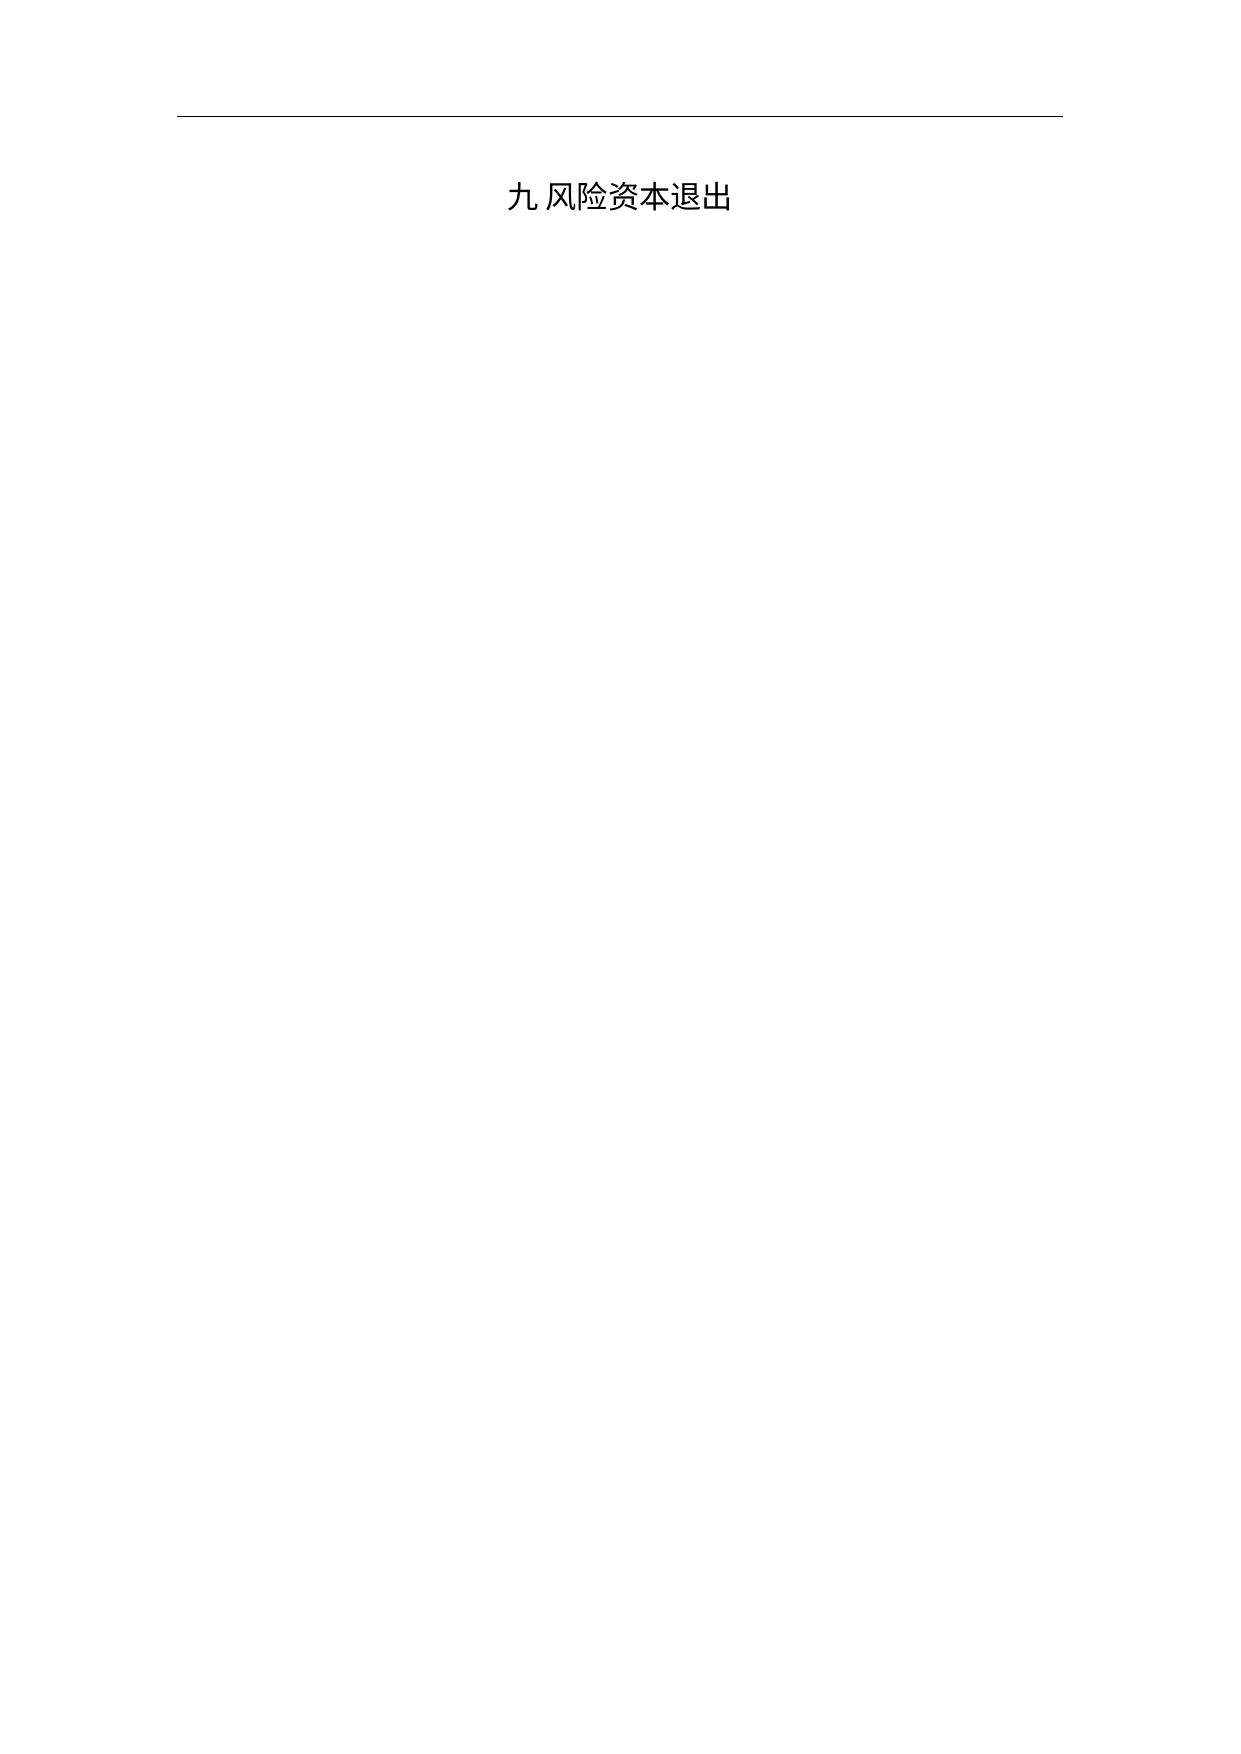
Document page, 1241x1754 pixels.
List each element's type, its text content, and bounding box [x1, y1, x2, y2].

subtitle 九 风险资本退出 [177, 162, 1063, 227]
